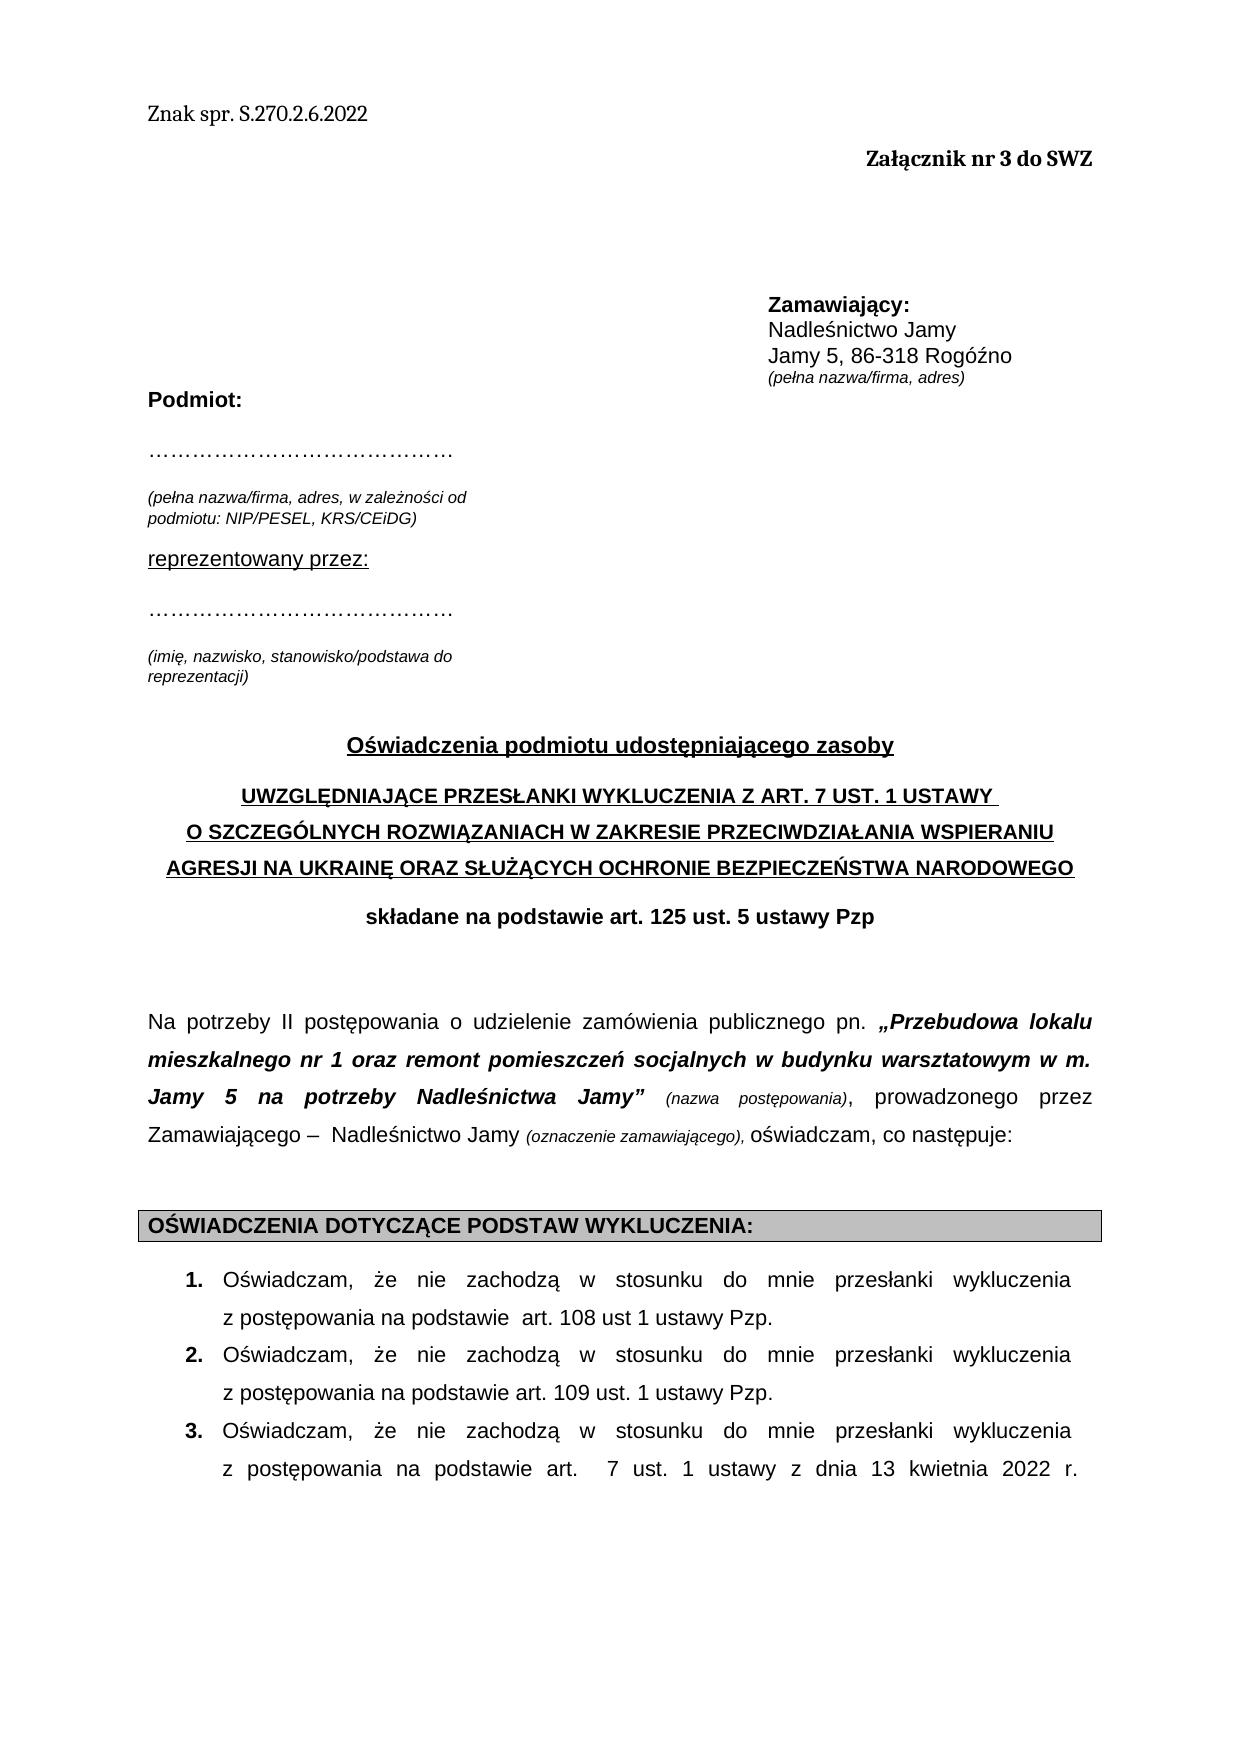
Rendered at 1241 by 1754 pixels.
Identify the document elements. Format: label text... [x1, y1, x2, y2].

text Podmiot: [148, 387, 1093, 412]
text Nadleśnictwo Jamy [768, 317, 1093, 343]
list Oświadczam, że nie zachodzą w stosunku do mnie przesłanki wykluczenia z postępowania na podstawie art. 109 ust. 1 ustawy Pzp. [185, 1342, 1093, 1405]
list Oświadczam, że nie zachodzą w stosunku do mnie przesłanki wykluczenia z postępowania na podstawie art. 108 ust 1 ustawy Pzp. [185, 1267, 1093, 1330]
text Oświadczenia podmiotu udostępniającego zasoby [148, 732, 1093, 758]
text …………………………………… [148, 596, 472, 621]
text …………………………………… [148, 437, 472, 463]
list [185, 1418, 1093, 1481]
text (pełna nazwa/firma, adres) [768, 368, 1093, 387]
text (pełna nazwa/firma, adres, w zależności od podmiotu: NIP/PESEL, KRS/CEiDG) [148, 488, 472, 528]
text Załącznik nr 3 do SWZ [148, 146, 1093, 173]
text składane na podstawie art. 125 ust. 5 ustawy Pzp [148, 904, 1093, 929]
text OŚWIADCZENIA DOTYCZĄCE PODSTAW WYKLUCZENIA: [139, 1211, 1101, 1241]
text reprezentowany przez: [148, 546, 1093, 571]
text (imię, nazwisko, stanowisko/podstawa do reprezentacji) [148, 647, 472, 686]
text Jamy 5, 86-318 Rogóźno [768, 343, 1093, 368]
text Zamawiający: [694, 292, 1093, 317]
text Na potrzeby II postępowania o udzielenie zamówienia publicznego pn. „Przebudowa lokalu mieszkalnego nr 1 oraz remont pomieszczeń socjalnych w budynku warsztatowym w m. Jamy 5 na potrzeby Nadleśnictwa Jamy” (nazwa postępowania), prowadzonego przez Zamawiającego – Nadleśnictwo Jamy (oznaczenie zamawiającego), oświadczam, co następuje: [148, 1009, 1093, 1147]
text Znak spr. S.270.2.6.2022 [148, 101, 1093, 127]
text UWZGLĘDNIAJĄCE PRZESŁANKI WYKLUCZENIA Z ART. 7 UST. 1 USTAWY o szczególnych rozwiązaniach w zakresie przeciwdziałania wspieraniu agresji na Ukrainę oraz służących ochronie bezpieczeństwa narodowego [148, 784, 1093, 879]
